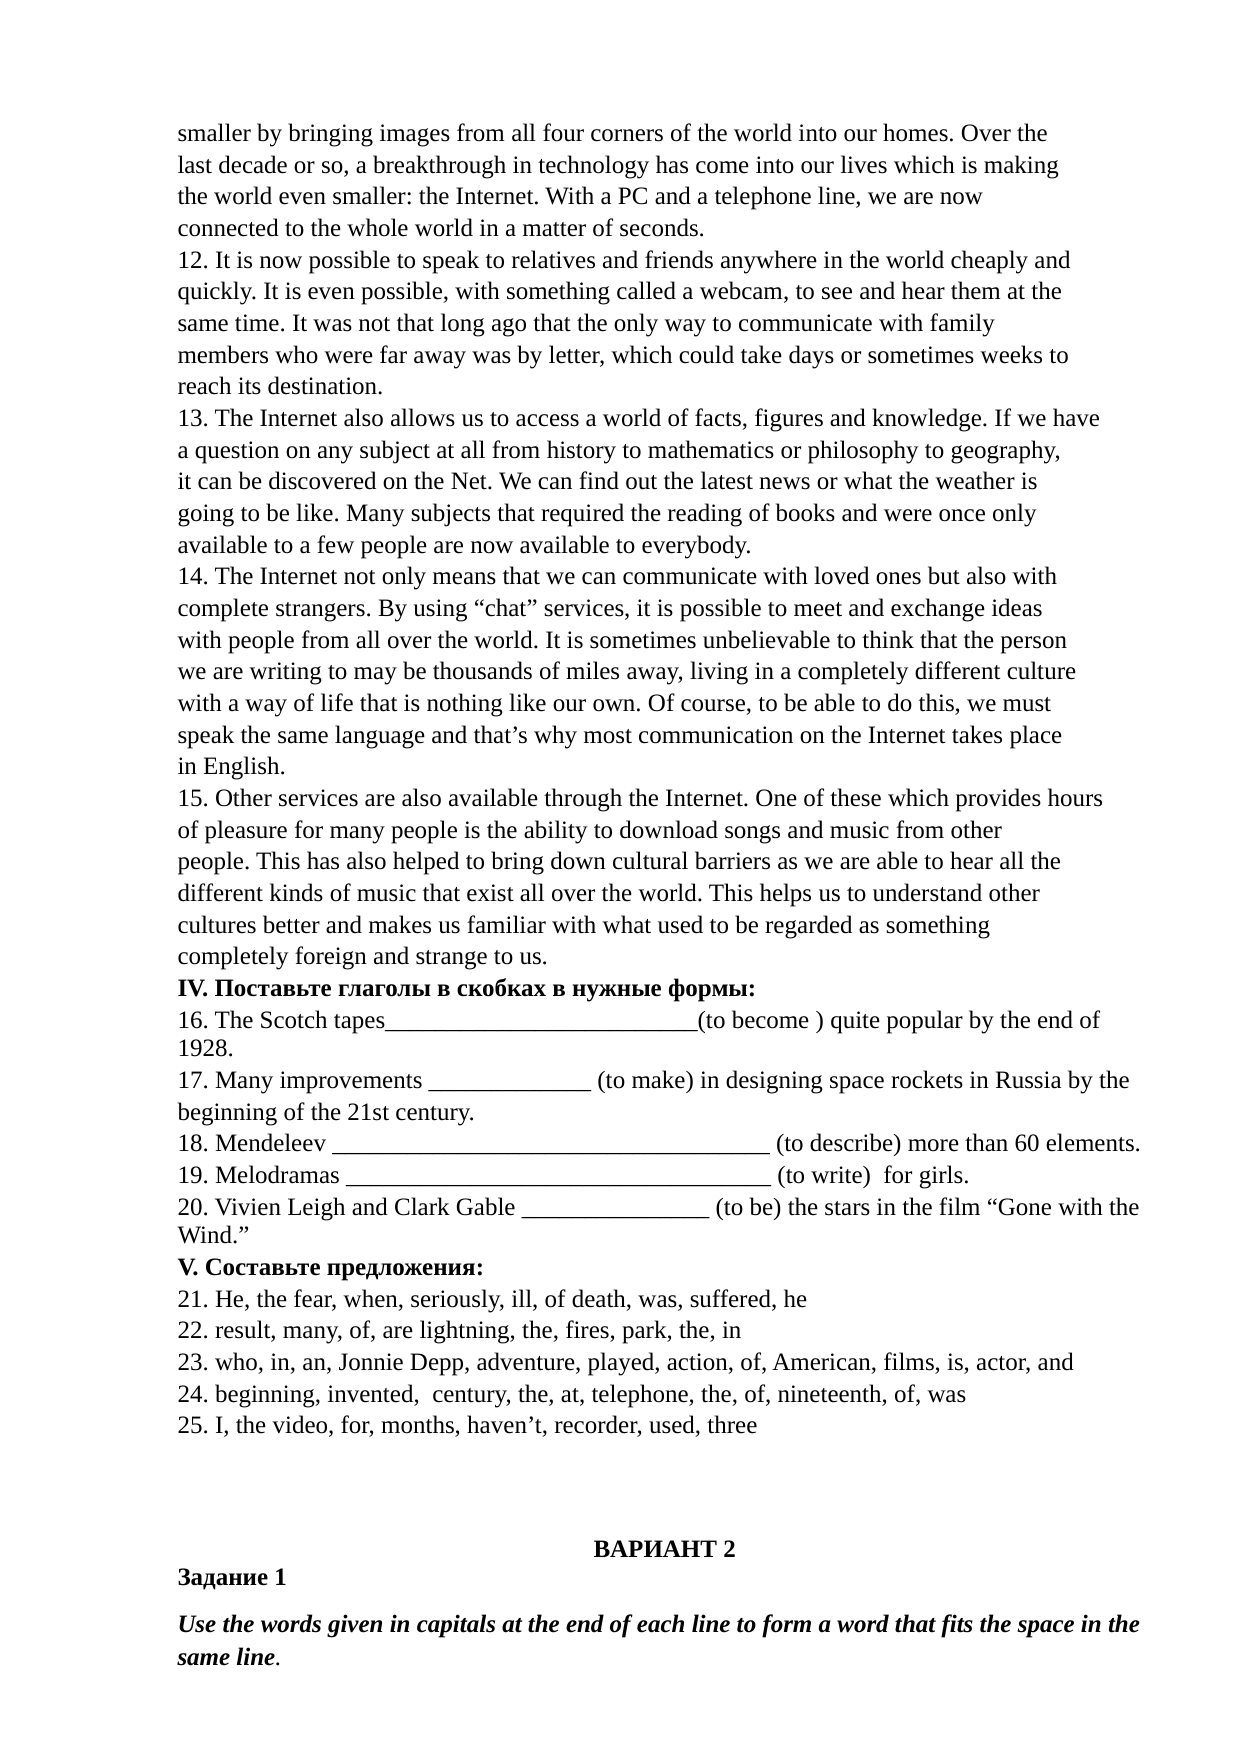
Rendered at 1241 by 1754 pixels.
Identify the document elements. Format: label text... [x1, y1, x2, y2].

text reach its destination. [177, 371, 1152, 400]
text smaller by bringing images from all four corners of the world into our homes. Over the [177, 118, 1152, 147]
text beginning of the 21st century. [177, 1097, 1152, 1126]
text people. This has also helped to bring down cultural barriers as we are able to hear all the [177, 846, 1152, 875]
text 17. Many improvements _____________ (to make) in designing space rockets in Russia by the [177, 1065, 1152, 1094]
text different kinds of music that exist all over the world. This helps us to understand other [177, 878, 1152, 907]
text in English. [177, 751, 1152, 780]
text of pleasure for many people is the ability to download songs and music from other [177, 815, 1152, 843]
text it can be discovered on the Net. We can find out the latest news or what the weather is [177, 466, 1152, 495]
text completely foreign and strange to us. [177, 941, 1152, 970]
text complete strangers. By using “chat” services, it is possible to meet and exchange ideas [177, 593, 1152, 622]
text available to a few people are now available to everybody. [177, 530, 1152, 558]
text same time. It was not that long ago that the only way to communicate with family [177, 308, 1152, 337]
text 22. result, many, of, are lightning, the, fires, park, the, in [177, 1316, 1152, 1344]
text 12. It is now possible to speak to relatives and friends anywhere in the world cheaply and [177, 245, 1152, 273]
text 23. who, in, an, Jonnie Depp, adventure, played, action, of, American, films, is, actor, and [177, 1347, 1152, 1376]
text 18. Mendeleev ___________________________________ (to describe) more than 60 elements. [177, 1128, 1152, 1157]
text 25. I, the video, for, months, haven’t, recorder, used, three [177, 1411, 1152, 1439]
text ВАРИАНТ 2 [177, 1534, 1152, 1562]
text Use the words given in capitals at the end of each line to form a word that fits the space in the same line. [177, 1609, 1152, 1671]
text quickly. It is even possible, with something called a webcam, to see and hear them at the [177, 276, 1152, 305]
text speak the same language and that’s why most communication on the Internet takes place [177, 720, 1152, 748]
text 19. Melodramas __________________________________ (to write) for girls. [177, 1160, 1152, 1189]
text a question on any subject at all from history to mathematics or philosophy to geography, [177, 435, 1152, 463]
text 21. He, the fear, when, seriously, ill, of death, was, suffered, he [177, 1284, 1152, 1313]
text 15. Other services are also available through the Internet. One of these which provides hours [177, 783, 1152, 812]
text connected to the whole world in a matter of seconds. [177, 213, 1152, 242]
text IV. Поставьте глаголы в скобках в нужные формы: [177, 973, 1152, 1002]
text 14. The Internet not only means that we can communicate with loved ones but also with [177, 561, 1152, 590]
text with people from all over the world. It is sometimes unbelievable to think that the person [177, 625, 1152, 653]
text 16. The Scotch tapes_________________________(to become ) quite popular by the end of 1928. [177, 1005, 1152, 1062]
text members who were far away was by letter, which could take days or sometimes weeks to [177, 340, 1152, 368]
text we are writing to may be thousands of miles away, living in a completely different culture [177, 656, 1152, 685]
text with a way of life that is nothing like our own. Of course, to be able to do this, we must [177, 688, 1152, 717]
text cultures better and makes us familiar with what used to be regarded as something [177, 910, 1152, 938]
text Задание 1 [177, 1562, 1152, 1591]
text V. Составьте предложения: [177, 1252, 1152, 1281]
text 24. beginning, invented, century, the, at, telephone, the, of, nineteenth, of, was [177, 1379, 1152, 1408]
text last decade or so, a breakthrough in technology has come into our lives which is making [177, 150, 1152, 178]
text going to be like. Many subjects that required the reading of books and were once only [177, 498, 1152, 527]
text 20. Vivien Leigh and Clark Gable _______________ (to be) the stars in the film “Gone with the Wind.” [177, 1192, 1152, 1249]
text 13. The Internet also allows us to access a world of facts, figures and knowledge. If we have [177, 403, 1152, 432]
text the world even smaller: the Internet. With a PC and a telephone line, we are now [177, 181, 1152, 210]
